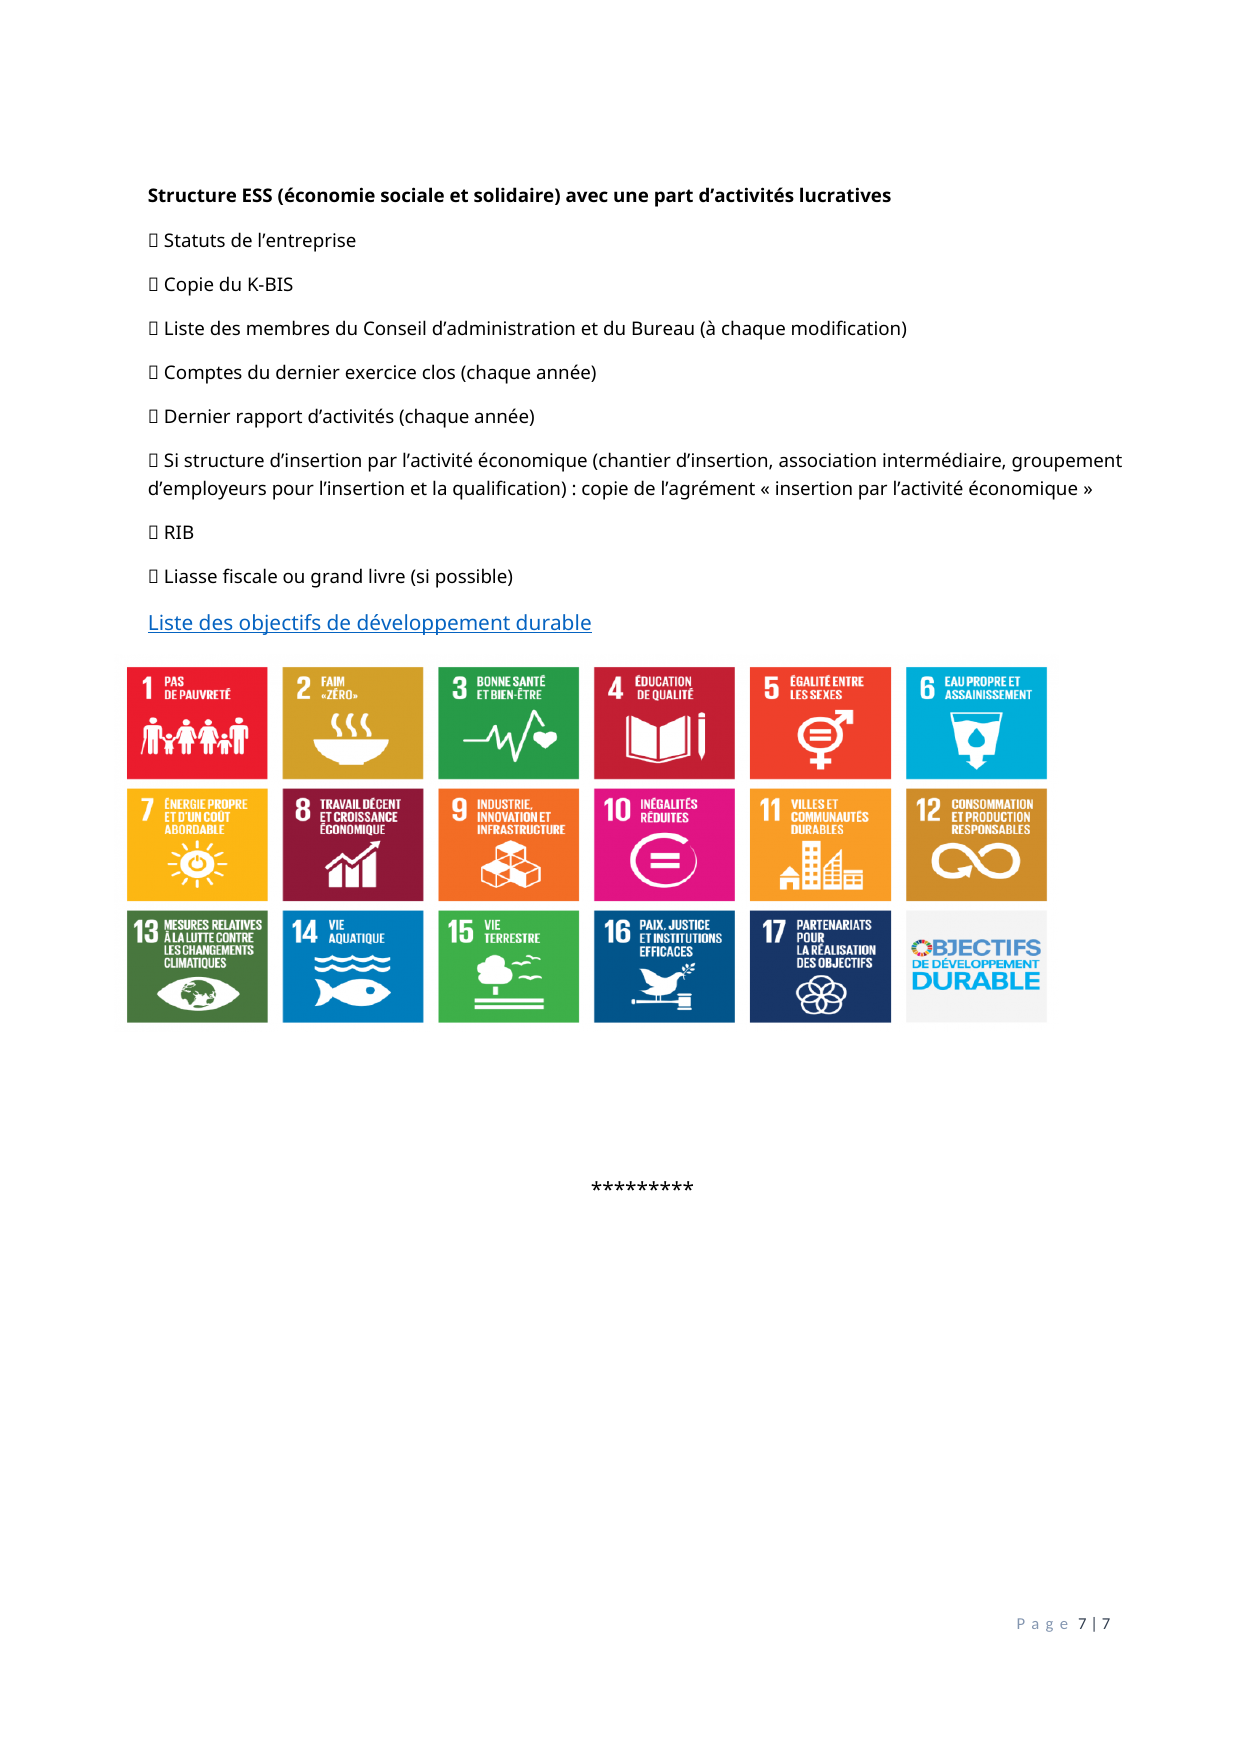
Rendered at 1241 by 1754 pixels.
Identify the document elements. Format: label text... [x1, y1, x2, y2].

text  Copie du K-BIS [148, 271, 1137, 297]
text  RIB [148, 519, 1137, 545]
text  Dernier rapport d’activités (chaque année) [148, 403, 1137, 429]
text  Statuts de l’entreprise [148, 227, 1137, 252]
text Structure ESS (économie sociale et solidaire) avec une part d’activités lucratives [148, 183, 1137, 208]
text Liste des objectifs de développement durable [148, 608, 1137, 636]
picture [113, 654, 1059, 1032]
text ********* [148, 1175, 1137, 1204]
text  Liste des membres du Conseil d’administration et du Bureau (à chaque modification) [148, 315, 1137, 341]
text  Comptes du dernier exercice clos (chaque année) [148, 359, 1137, 385]
text  Liasse fiscale ou grand livre (si possible) [148, 563, 1137, 589]
text  Si structure d’insertion par l’activité économique (chantier d’insertion, association intermédiaire, groupement d’employeurs pour l’insertion et la qualification) : copie de l’agrément « insertion par l’activité économique » [148, 448, 1137, 501]
